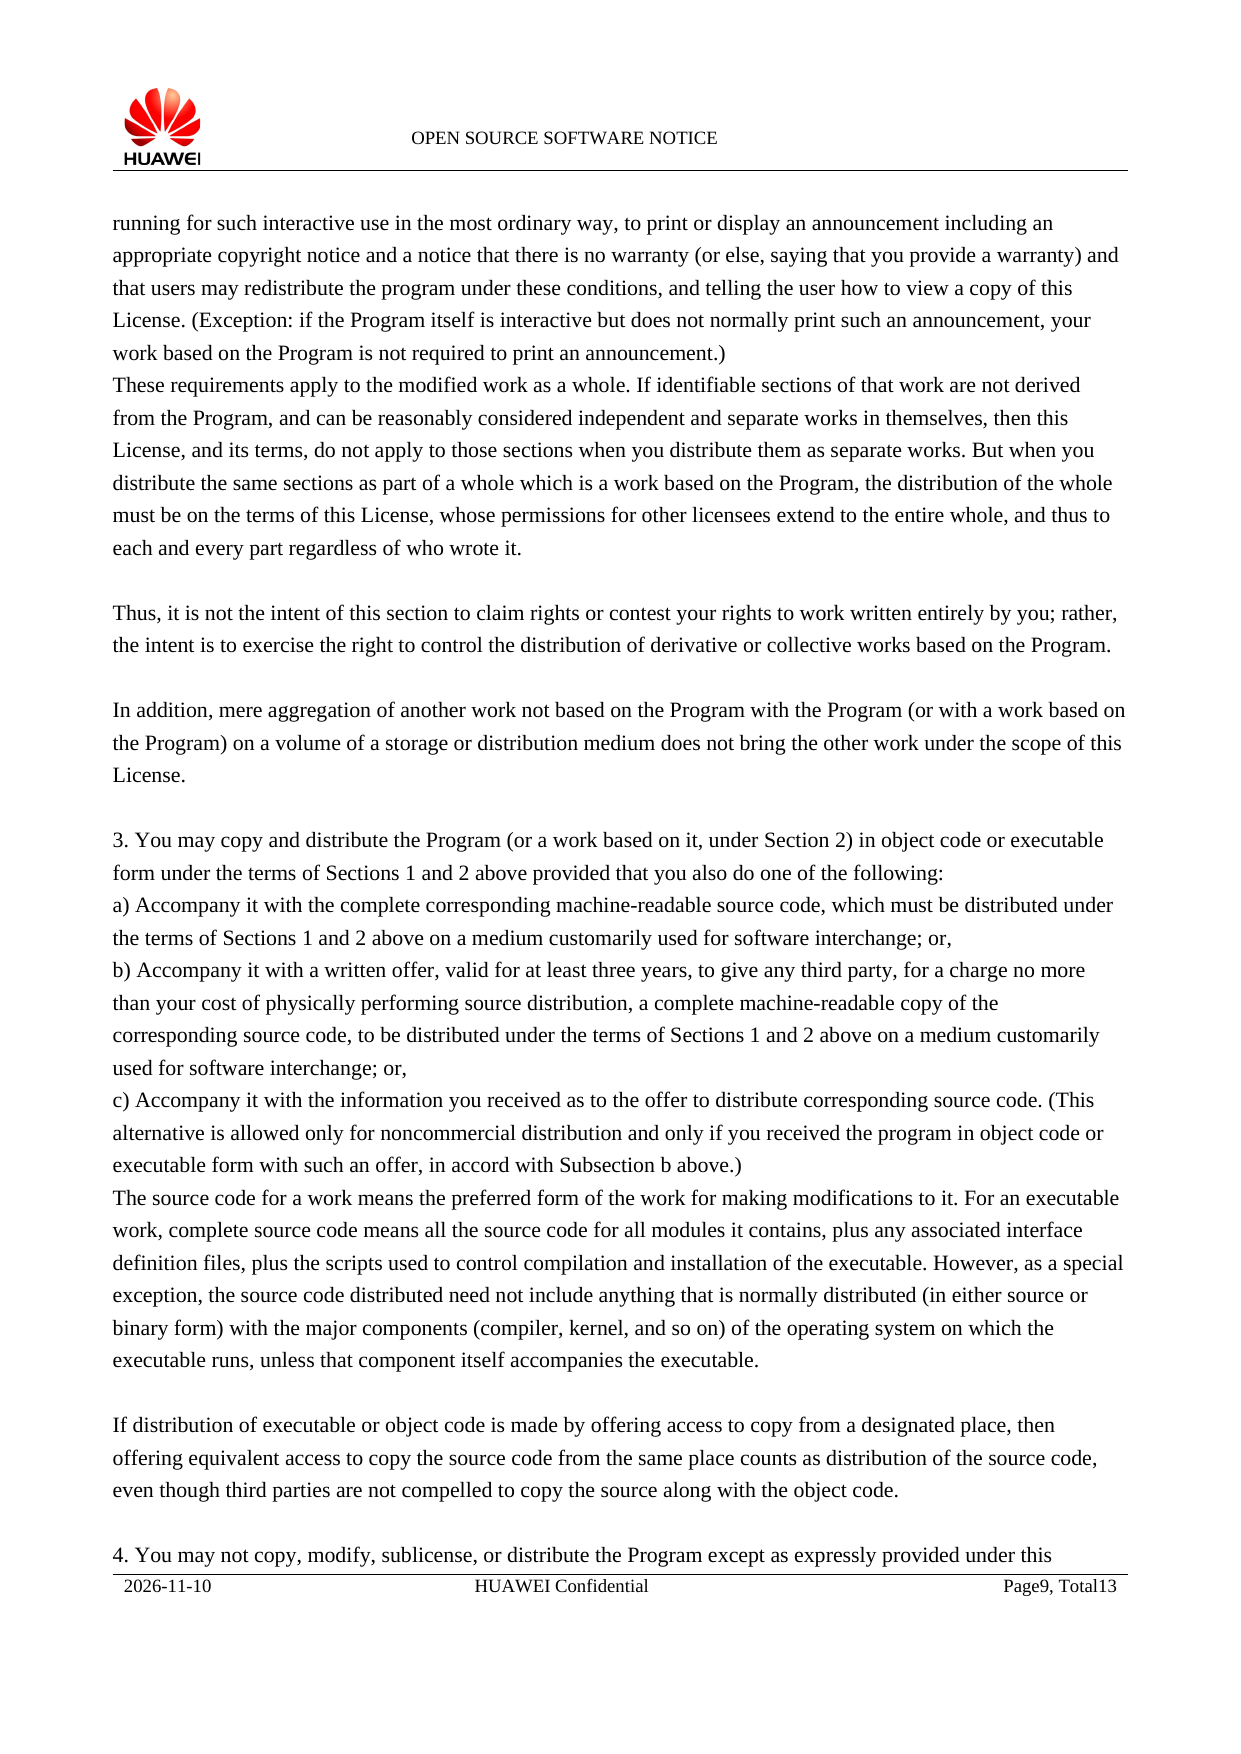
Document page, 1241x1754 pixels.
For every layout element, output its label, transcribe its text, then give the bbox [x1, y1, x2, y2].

picture [124, 88, 201, 165]
text If distribution of executable or object code is made by offering access to copy from a designated place, then offering equivalent access to copy the source code from the same place counts as distribution of the source code, even though third parties are not compelled to copy the source along with the object code. [112, 1409, 1128, 1506]
text b) Accompany it with a written offer, valid for at least three years, to give any third party, for a charge no more than your cost of physically performing source distribution, a complete machine-readable copy of the corresponding source code, to be distributed under the terms of Sections 1 and 2 above on a medium customarily used for software interchange; or, [112, 954, 1128, 1084]
text c) Accompany it with the information you received as to the offer to distribute corresponding source code. (This alternative is allowed only for noncommercial distribution and only if you received the program in object code or executable form with such an offer, in accord with Subsection b above.) [112, 1084, 1128, 1181]
text In addition, mere aggregation of another work not based on the Program with the Program (or with a work based on the Program) on a volume of a storage or distribution medium does not bring the other work under the scope of this License. [112, 694, 1128, 791]
text The source code for a work means the preferred form of the work for making modifications to it. For an executable work, complete source code means all the source code for all modules it contains, plus any associated interface definition files, plus the scripts used to control compilation and installation of the executable. However, as a special exception, the source code distributed need not include anything that is normally distributed (in either source or binary form) with the major components (compiler, kernel, and so on) of the operating system on which the executable runs, unless that component itself accompanies the executable. [112, 1181, 1128, 1376]
text These requirements apply to the modified work as a whole. If identifiable sections of that work are not derived from the Program, and can be reasonably considered independent and separate works in themselves, then this License, and its terms, do not apply to those sections when you distribute them as separate works. But when you distribute the same sections as part of a whole which is a work based on the Program, the distribution of the whole must be on the terms of this License, whose permissions for other licensees extend to the entire whole, and thus to each and every part regardless of who wrote it. [112, 369, 1128, 564]
text a) Accompany it with the complete corresponding machine-readable source code, which must be distributed under the terms of Sections 1 and 2 above on a medium customarily used for software interchange; or, [112, 889, 1128, 954]
text 3. You may copy and distribute the Program (or a work based on it, under Section 2) in object code or executable form under the terms of Sections 1 and 2 above provided that you also do one of the following: [112, 824, 1128, 889]
text Thus, it is not the intent of this section to claim rights or contest your rights to work written entirely by you; rather, the intent is to exercise the right to control the distribution of derivative or collective works based on the Program. [112, 596, 1128, 661]
